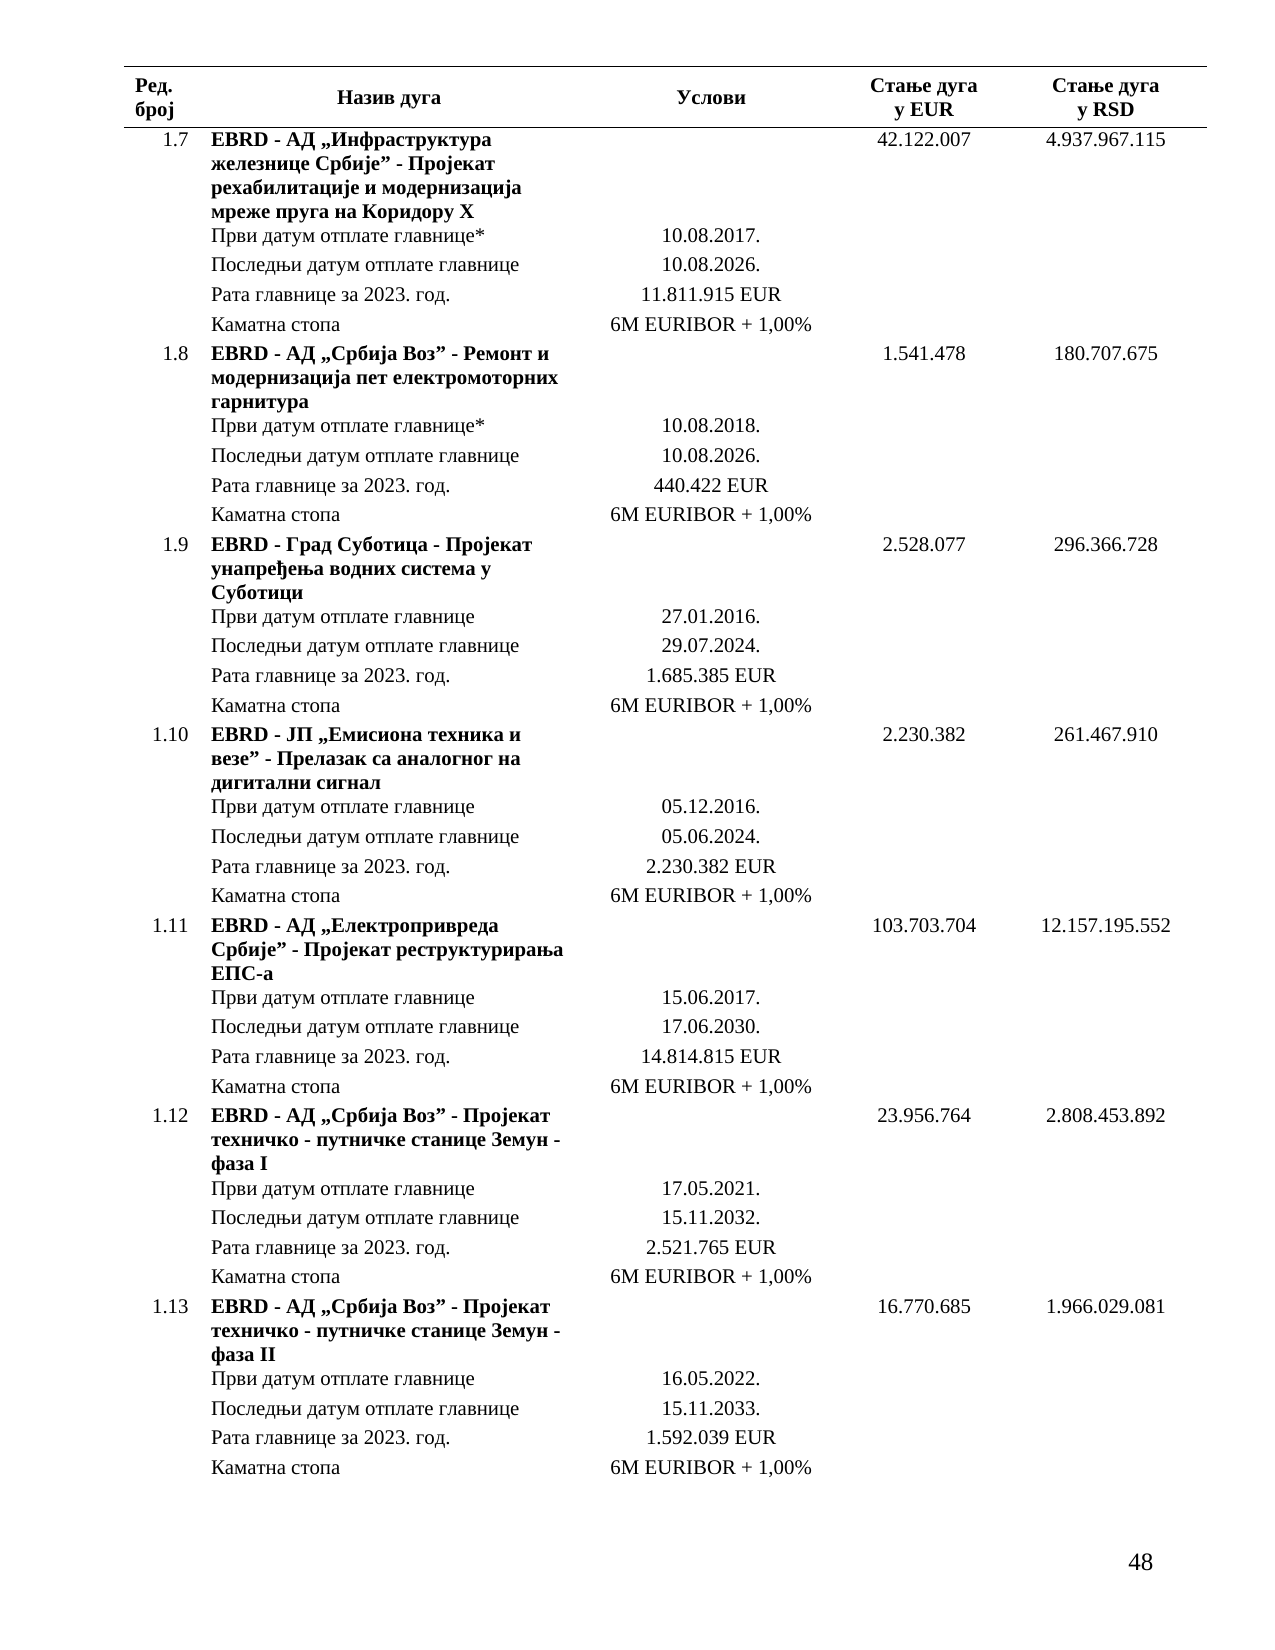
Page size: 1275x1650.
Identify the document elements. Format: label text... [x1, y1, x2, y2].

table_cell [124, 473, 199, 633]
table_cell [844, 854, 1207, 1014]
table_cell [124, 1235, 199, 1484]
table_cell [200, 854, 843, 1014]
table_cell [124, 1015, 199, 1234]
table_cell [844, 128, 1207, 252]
table_header Стање дуга у EUR [844, 67, 1004, 127]
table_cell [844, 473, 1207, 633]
table_header Ред. број [124, 67, 199, 127]
table_header Услови [578, 67, 843, 127]
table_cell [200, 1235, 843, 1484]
table_header Назив дуга [200, 67, 578, 127]
table_header Стање дуга у RSD [1004, 67, 1207, 127]
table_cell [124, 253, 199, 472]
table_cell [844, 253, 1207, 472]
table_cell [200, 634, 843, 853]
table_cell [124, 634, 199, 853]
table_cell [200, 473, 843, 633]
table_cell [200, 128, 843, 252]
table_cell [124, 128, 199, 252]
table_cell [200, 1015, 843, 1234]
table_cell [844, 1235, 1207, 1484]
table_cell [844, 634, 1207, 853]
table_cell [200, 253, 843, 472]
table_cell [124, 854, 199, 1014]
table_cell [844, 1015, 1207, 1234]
